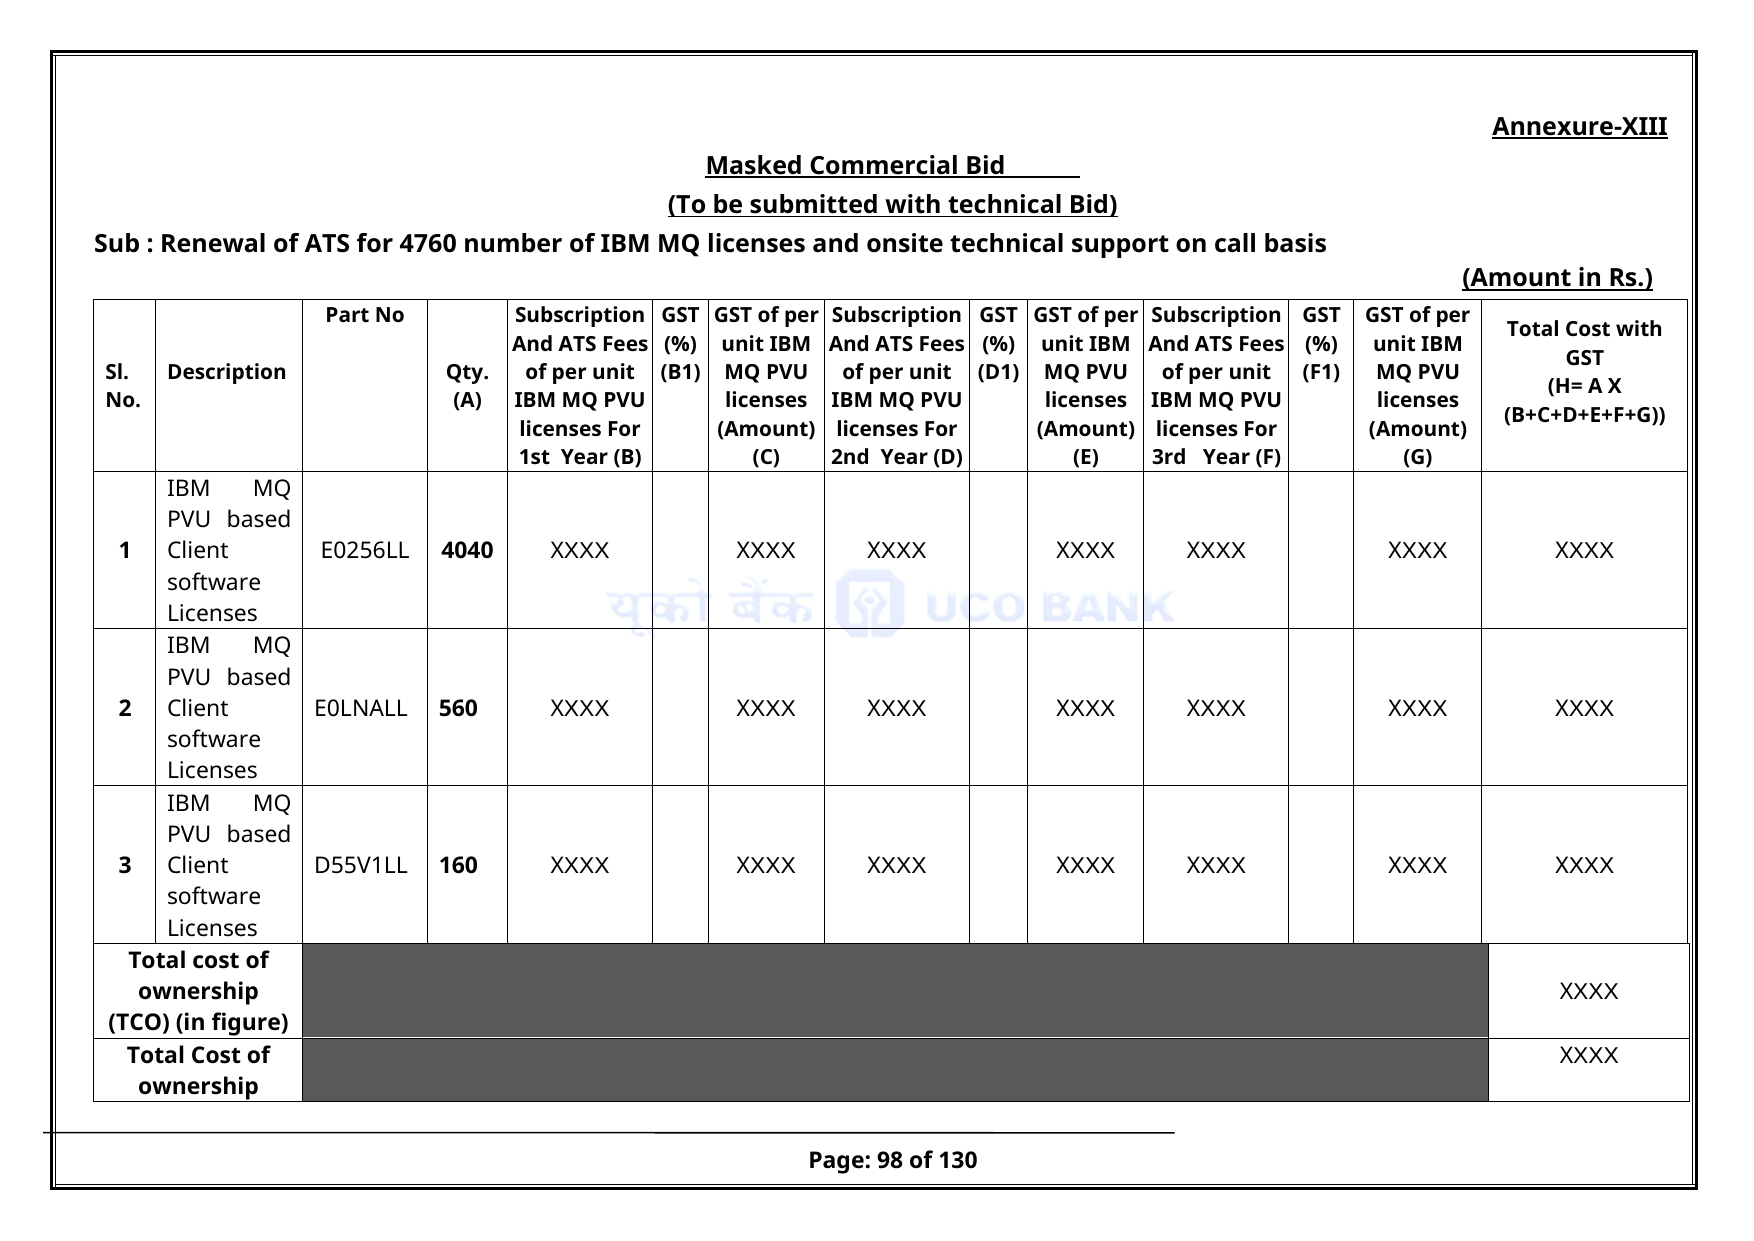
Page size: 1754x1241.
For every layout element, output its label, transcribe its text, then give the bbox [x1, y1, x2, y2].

table_cell XXXX [825, 629, 969, 785]
table_cell [303, 944, 1488, 1037]
table_cell XXXX [1144, 472, 1288, 628]
table_cell XXXX [1144, 786, 1288, 943]
table_cell XXXX [1489, 944, 1689, 1037]
table_cell [970, 629, 1027, 785]
table_cell XXXX [508, 629, 652, 785]
table_header GST of per unit IBM MQ PVU licenses (Amount) (E) [1028, 300, 1143, 471]
table_header Description [156, 300, 302, 471]
table_cell XXXX [1489, 1039, 1689, 1101]
table_header Subscription And ATS Fees of per unit IBM MQ PVU licenses For 3rd Year (F) [1144, 300, 1288, 471]
table_cell [653, 786, 708, 943]
table_cell Total cost of ownership (TCO) (in figure) [94, 944, 302, 1037]
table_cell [94, 1039, 302, 1101]
table_header GST of per unit IBM MQ PVU licenses (Amount) (C) [709, 300, 824, 471]
table_cell XXXX [1482, 472, 1687, 628]
table_cell [653, 472, 708, 628]
table_header GST (%) (B1) [653, 300, 708, 471]
table_cell IBM MQ PVU based Client software Licenses [156, 629, 302, 785]
table_cell XXXX [1482, 786, 1687, 943]
text Sub : Renewal of ATS for 4760 number of IBM MQ licenses and onsite technical support on call basis [94, 226, 1692, 260]
table_cell [1289, 629, 1353, 785]
table_cell XXXX [709, 629, 824, 785]
table_header GST of per unit IBM MQ PVU licenses (Amount) (G) [1354, 300, 1481, 471]
table_cell XXXX [825, 472, 969, 628]
table_cell [970, 472, 1027, 628]
table_header GST (%) (F1) [1289, 300, 1353, 471]
table_cell 160 [428, 786, 507, 943]
table_header Sl. No. [94, 300, 155, 471]
table_cell XXXX [508, 786, 652, 943]
table_cell 560 [428, 629, 507, 785]
table_header Subscription And ATS Fees of per unit IBM MQ PVU licenses For 2nd Year (D) [825, 300, 969, 471]
table_cell D55V1LL [303, 786, 427, 943]
table_cell XXXX [1144, 629, 1288, 785]
table_cell IBM MQ PVU based Client software Licenses [156, 472, 302, 628]
text (Amount in Rs.) [94, 260, 1653, 294]
table_header Total Cost with GST (H= A X (B+C+D+E+F+G)) [1482, 300, 1687, 471]
table_cell [1289, 786, 1353, 943]
table_cell XXXX [1482, 629, 1687, 785]
table_cell 3 [94, 786, 155, 943]
table_header Subscription And ATS Fees of per unit IBM MQ PVU licenses For 1st Year (B) [508, 300, 652, 471]
table_cell XXXX [1028, 472, 1143, 628]
table_cell [970, 786, 1027, 943]
table_cell XXXX [1028, 786, 1143, 943]
table_cell XXXX [1354, 786, 1481, 943]
table_header GST (%) (D1) [970, 300, 1027, 471]
table_cell XXXX [709, 786, 824, 943]
table_cell IBM MQ PVU based Client software Licenses [156, 786, 302, 943]
text (To be submitted with technical Bid) [94, 187, 1692, 221]
table_cell XXXX [825, 786, 969, 943]
table_cell 1 [94, 472, 155, 628]
text Masked Commercial Bid [94, 148, 1692, 182]
table_cell 4040 [428, 472, 507, 628]
table_header Qty. (A) [428, 300, 507, 471]
table_cell E0256LL [303, 472, 427, 628]
table_cell [653, 629, 708, 785]
table_cell XXXX [1354, 472, 1481, 628]
table_cell XXXX [1028, 629, 1143, 785]
table_cell [303, 1039, 1488, 1101]
table_cell [1289, 472, 1353, 628]
table_cell 2 [94, 629, 155, 785]
table_cell XXXX [508, 472, 652, 628]
table_header Part No [303, 300, 427, 471]
table_cell E0LNALL [303, 629, 427, 785]
text Annexure-XIII [153, 108, 1668, 142]
table_cell XXXX [709, 472, 824, 628]
table_cell XXXX [1354, 629, 1481, 785]
